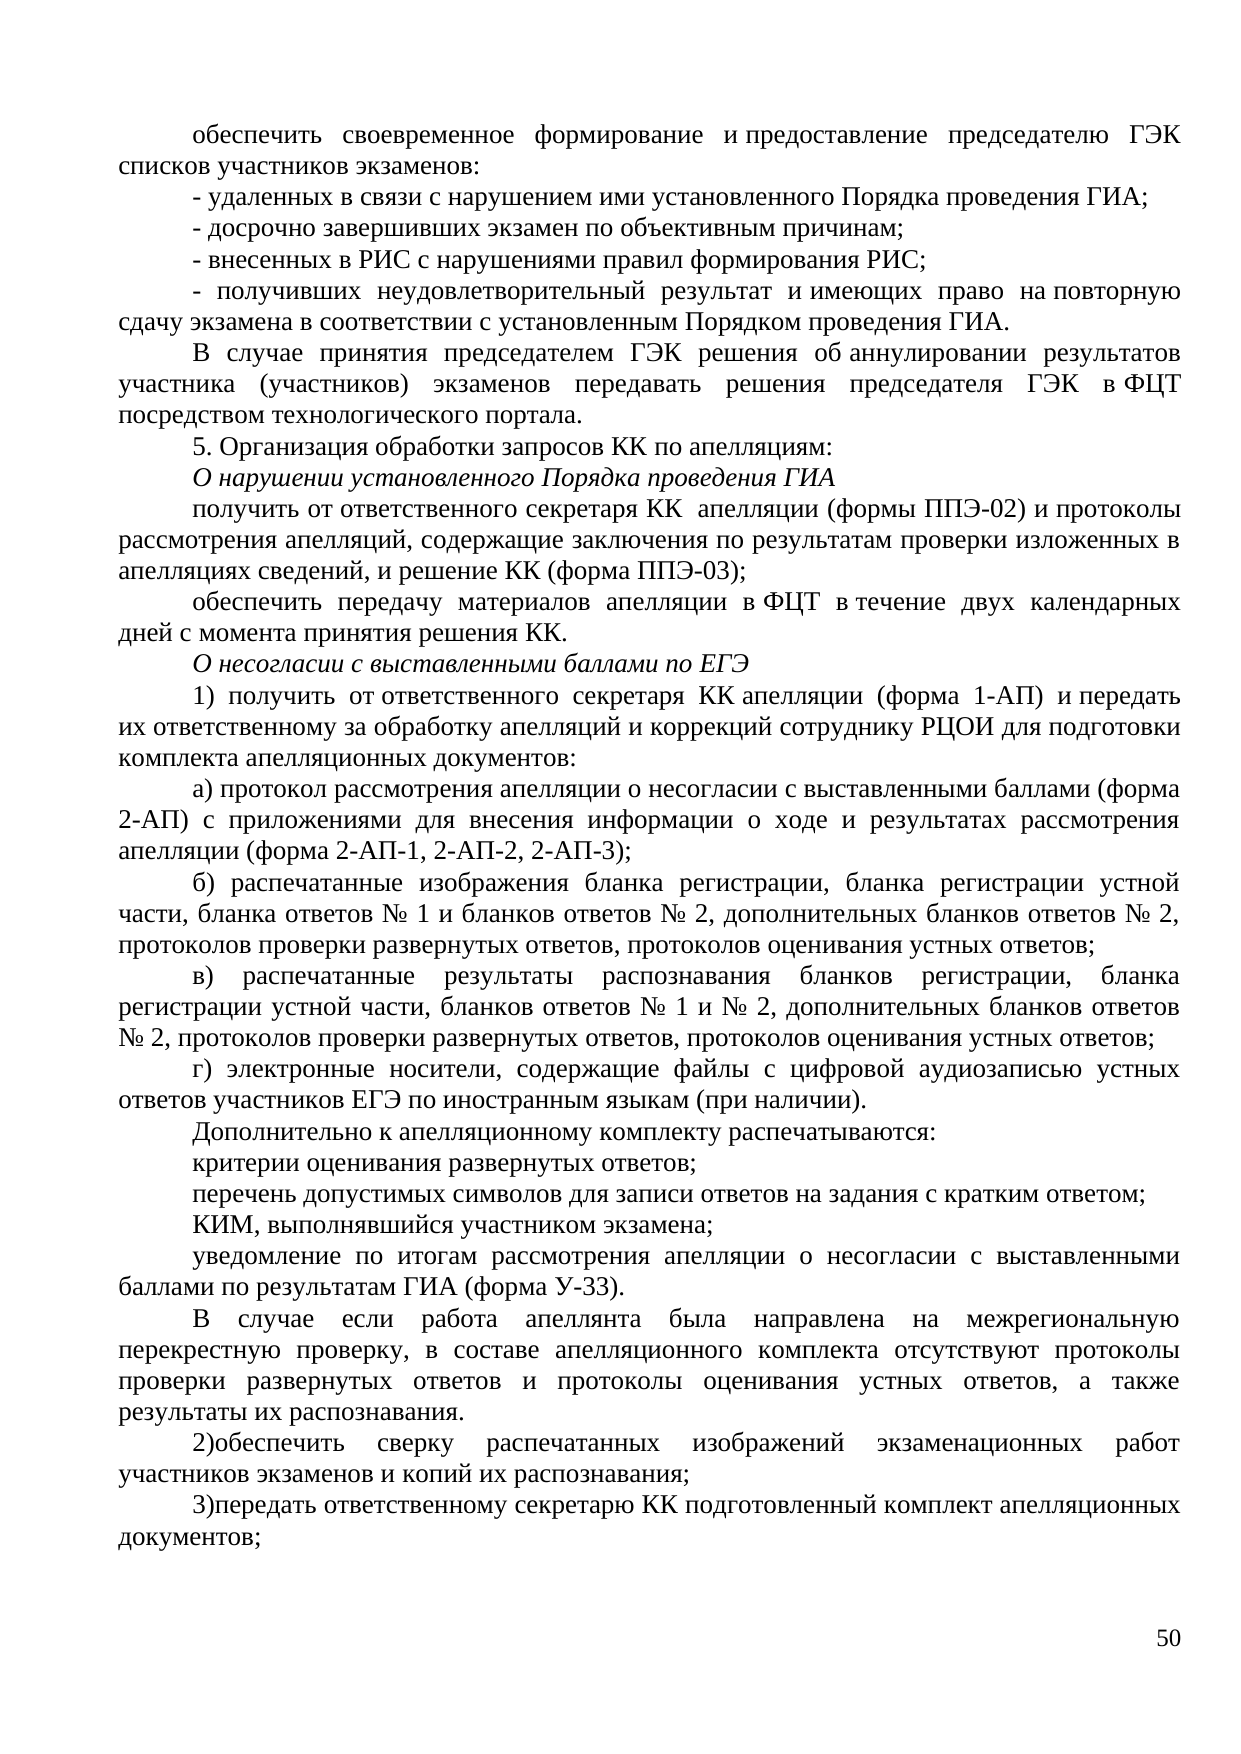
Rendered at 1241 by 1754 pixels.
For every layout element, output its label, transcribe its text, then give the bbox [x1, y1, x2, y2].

text - внесенных в РИС с нарушениями правил формирования РИС; [118, 243, 1181, 274]
text Дополнительно к апелляционному комплекту распечатываются: [118, 1115, 1181, 1146]
text О нарушении установленного Порядка проведения ГИА [118, 461, 1181, 492]
text КИМ, выполнявшийся участником экзамена; [118, 1208, 1181, 1239]
text г) электронные носители, содержащие файлы с цифровой аудиозаписью устных ответов участников ЕГЭ по иностранным языкам (при наличии). [118, 1052, 1181, 1115]
text б) распечатанные изображения бланка регистрации, бланка регистрации устной части, бланка ответов № 1 и бланков ответов № 2, дополнительных бланков ответов № 2, протоколов проверки развернутых ответов, протоколов оценивания устных ответов; [118, 866, 1181, 959]
text - досрочно завершивших экзамен по объективным причинам; [118, 212, 1181, 243]
text в) распечатанные результаты распознавания бланков регистрации, бланка регистрации устной части, бланков ответов № 1 и № 2, дополнительных бланков ответов № 2, протоколов проверки развернутых ответов, протоколов оценивания устных ответов; [118, 959, 1181, 1052]
text перечень допустимых символов для записи ответов на задания с кратким ответом; [118, 1177, 1181, 1208]
text обеспечить передачу материалов апелляции в ФЦТ в течение двух календарных дней с момента принятия решения КК. [118, 585, 1181, 648]
text О несогласии с выставленными баллами по ЕГЭ [118, 648, 1181, 679]
text 2)обеспечить сверку распечатанных изображений экзаменационных работ участников экзаменов и копий их распознавания; [118, 1426, 1181, 1488]
text 1) получить от ответственного секретаря КК апелляции (форма 1-АП) и передать их ответственному за обработку апелляций и коррекций сотруднику РЦОИ для подготовки комплекта апелляционных документов: [118, 679, 1181, 772]
text В случае если работа апеллянта была направлена на межрегиональную перекрестную проверку, в составе апелляционного комплекта отсутствуют протоколы проверки развернутых ответов и протоколы оценивания устных ответов, а также результаты их распознавания. [118, 1302, 1181, 1426]
text 3)передать ответственному секретарю КК подготовленный комплект апелляционных документов; [118, 1488, 1181, 1551]
text 5. Организация обработки запросов КК по апелляциям: [118, 429, 1181, 461]
text критерии оценивания развернутых ответов; [118, 1146, 1181, 1177]
text обеспечить своевременное формирование и предоставление председателю ГЭК списков участников экзаменов: [118, 118, 1181, 180]
text - получивших неудовлетворительный результат и имеющих право на повторную сдачу экзамена в соответствии с установленным Порядком проведения ГИА. [118, 274, 1181, 336]
text - удаленных в связи с нарушением ими установленного Порядка проведения ГИА; [118, 180, 1181, 212]
text а) протокол рассмотрения апелляции о несогласии с выставленными баллами (форма 2-АП) с приложениями для внесения информации о ходе и результатах рассмотрения апелляции (форма 2-АП-1, 2-АП-2, 2-АП-3); [118, 772, 1181, 866]
text В случае принятия председателем ГЭК решения об аннулировании результатов участника (участников) экзаменов передавать решения председателя ГЭК в ФЦТ посредством технологического портала. [118, 336, 1181, 429]
text получить от ответственного секретаря КК апелляции (формы ППЭ-02) и протоколы рассмотрения апелляций, содержащие заключения по результатам проверки изложенных в апелляциях сведений, и решение КК (форма ППЭ-03); [118, 492, 1181, 585]
text уведомление по итогам рассмотрения апелляции о несогласии с выставленными баллами по результатам ГИА (форма У-33). [118, 1239, 1181, 1302]
